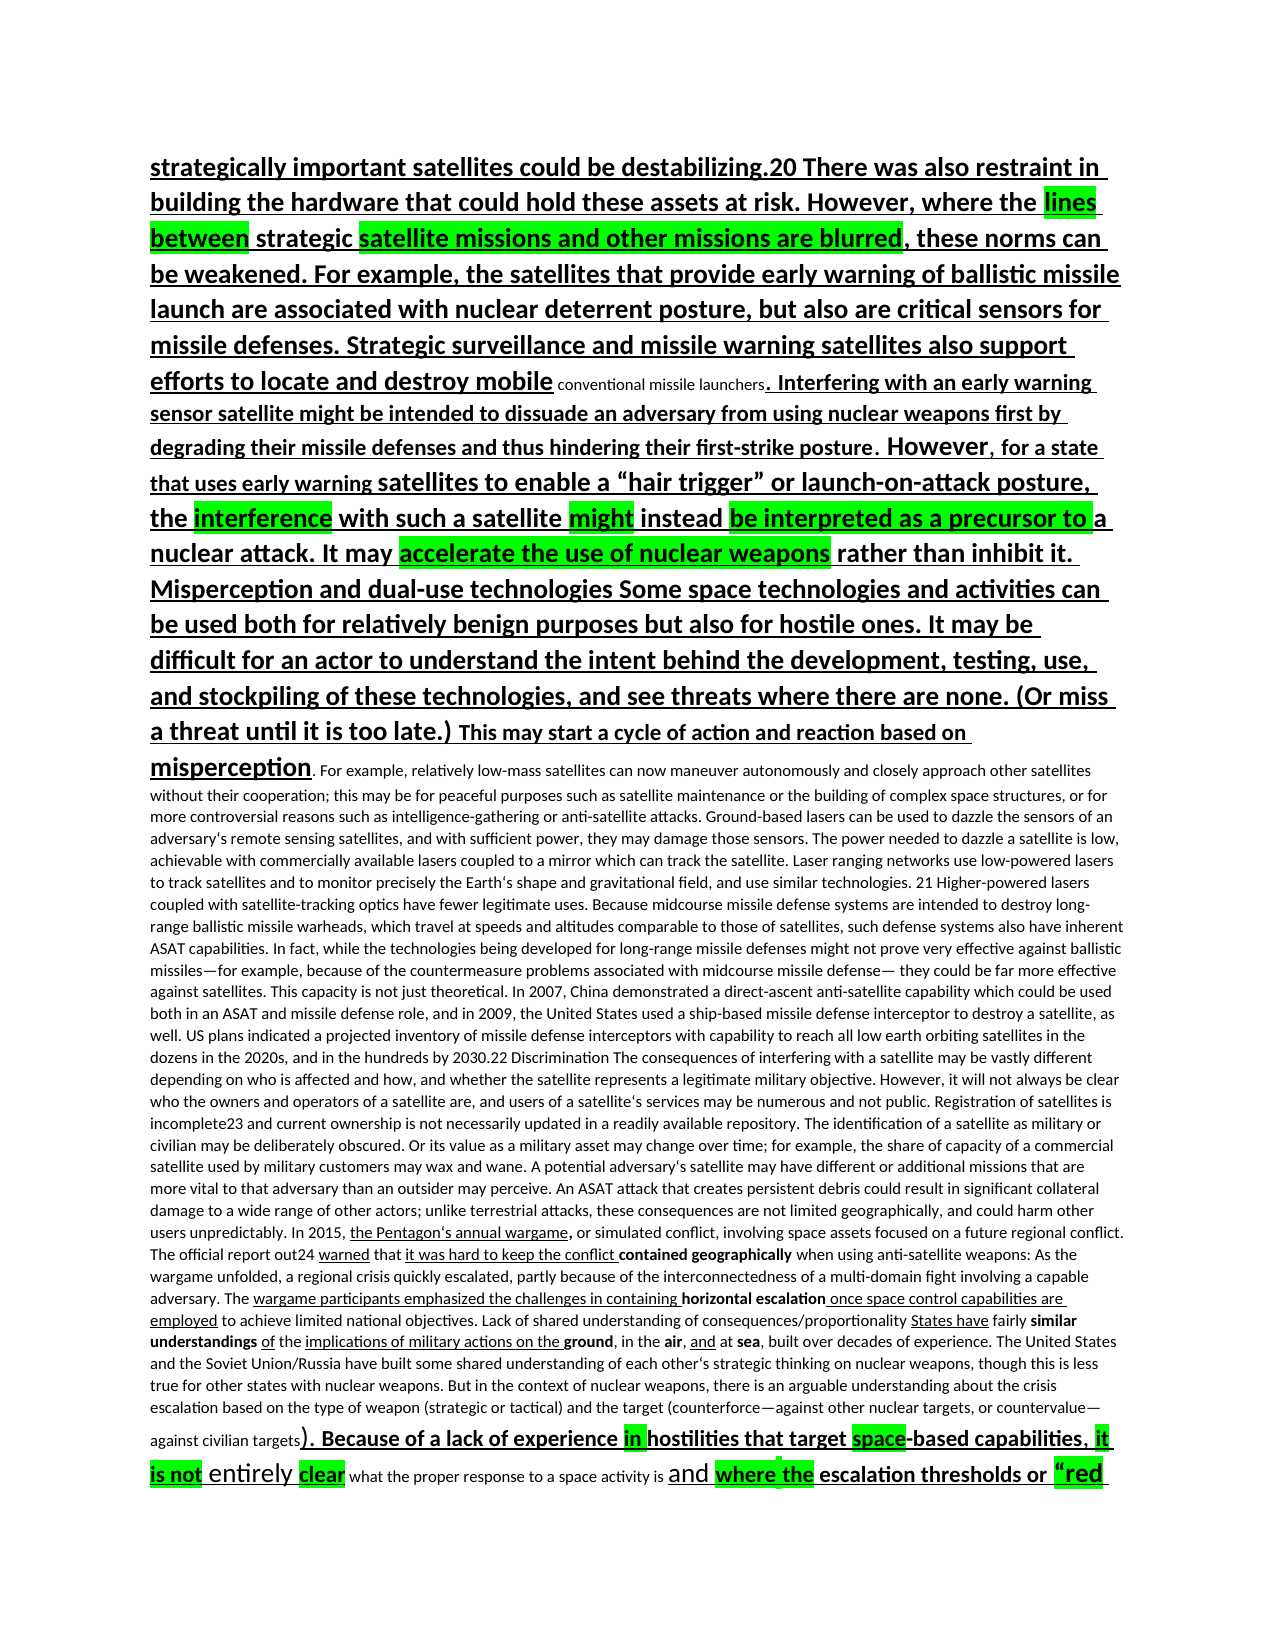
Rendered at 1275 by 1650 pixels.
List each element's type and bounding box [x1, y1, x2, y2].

text [150, 150, 1125, 1489]
